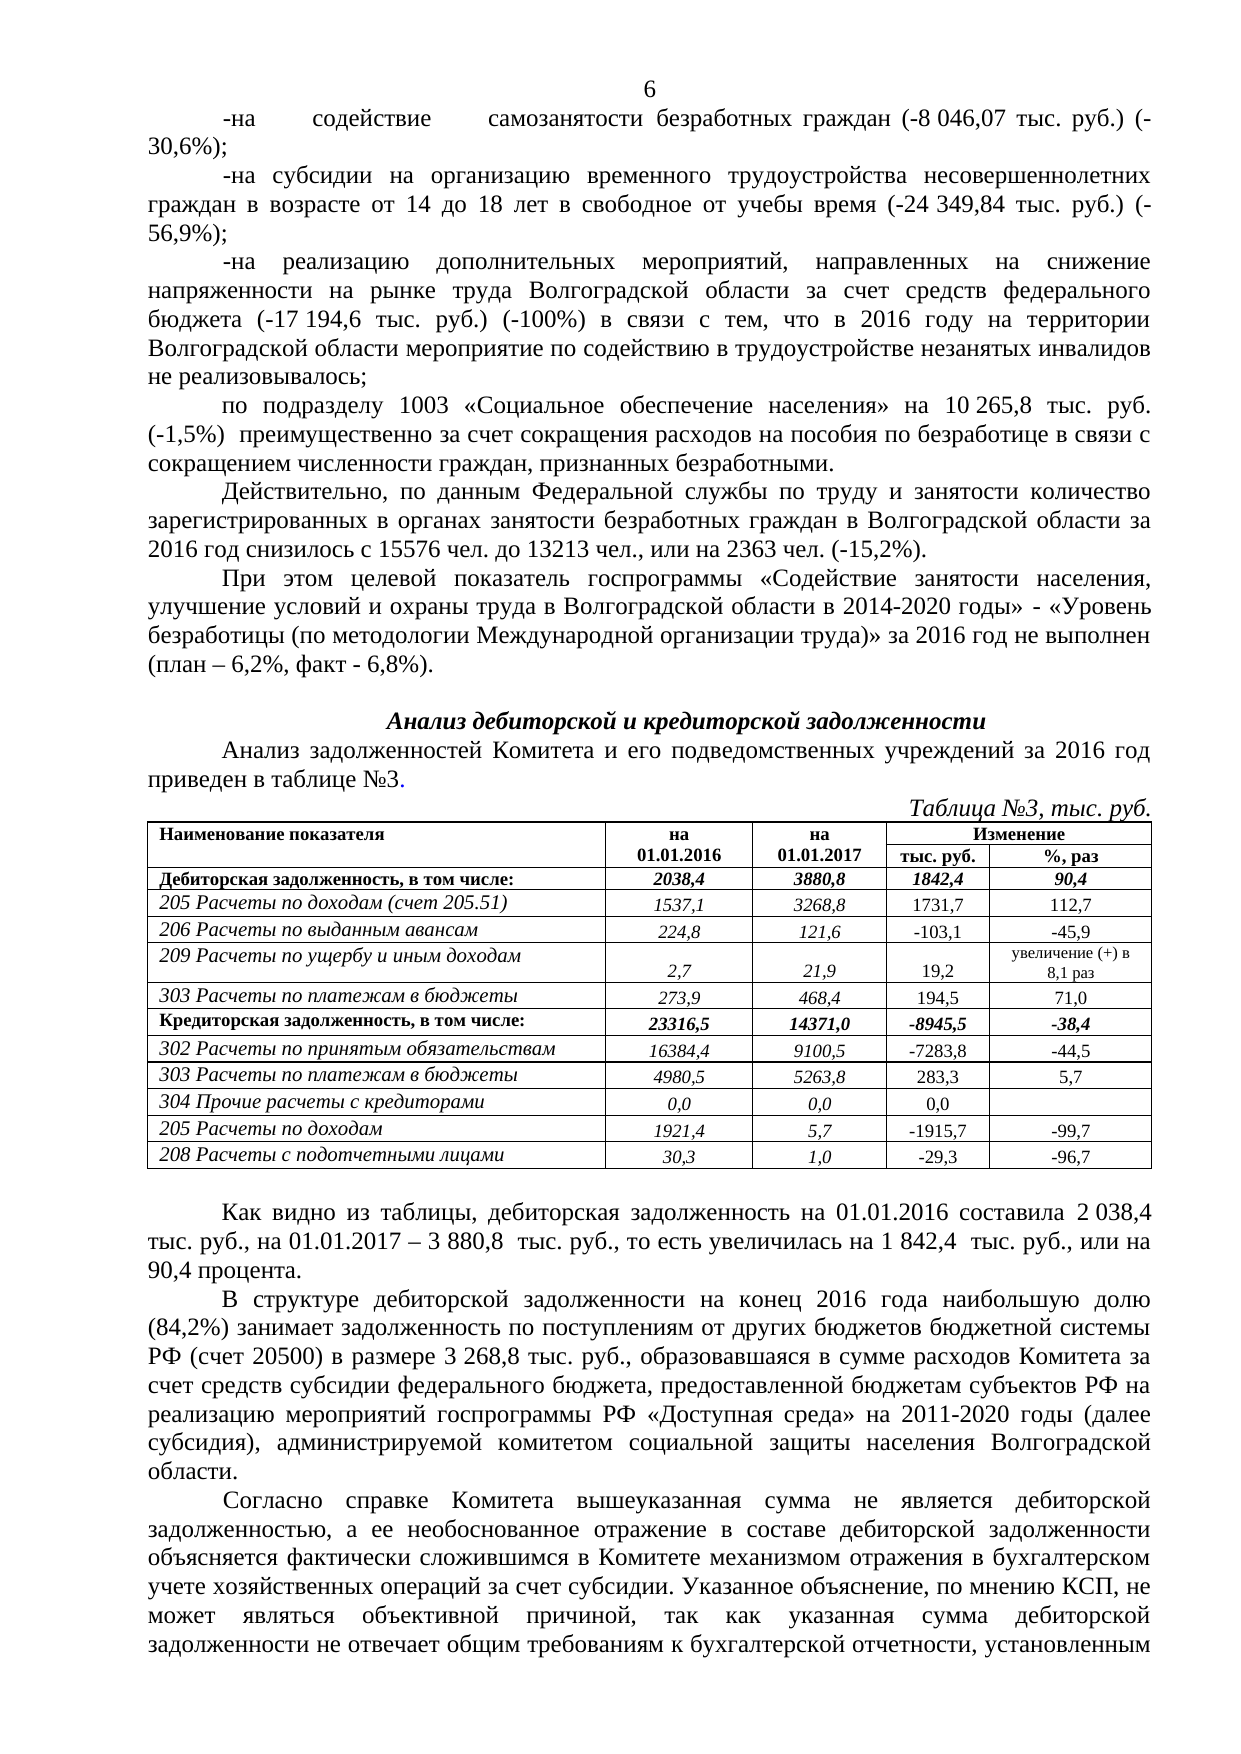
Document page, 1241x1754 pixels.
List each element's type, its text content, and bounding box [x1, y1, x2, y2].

table_cell 5,7 [990, 1063, 1151, 1088]
text Как видно из таблицы, дебиторская задолженность на 01.01.2016 составила 2 038,4 тыс. руб., на 01.01.2017 – 3 880,8 тыс. руб., то есть увеличилась на 1 842,4 тыс. руб., или на 90,4 процента. [148, 1197, 1152, 1284]
table_cell 1842,4 [887, 868, 989, 889]
table_header Наименование показателя [148, 823, 605, 867]
table_cell 14371,0 [753, 1009, 886, 1035]
table_cell 209 Расчеты по ущербу и иным доходам [148, 943, 605, 982]
table_cell 19,2 [887, 943, 989, 982]
table_cell 303 Расчеты по платежам в бюджеты [148, 1063, 605, 1088]
table_cell 1921,4 [606, 1116, 752, 1141]
table_cell 0,0 [606, 1089, 752, 1114]
table_cell 205 Расчеты по доходам (счет 205.51) [148, 890, 605, 916]
table_cell 90,4 [990, 868, 1151, 889]
table_cell 273,9 [606, 983, 752, 1008]
table_cell %, раз [990, 845, 1151, 867]
text Таблица №3, тыс. руб. [148, 793, 1152, 821]
table_cell 1,0 [753, 1142, 886, 1168]
table_cell 16384,4 [606, 1036, 752, 1061]
table_cell 3268,8 [753, 890, 886, 916]
text Анализ дебиторской и кредиторской задолженности [148, 706, 1152, 735]
text по подразделу 1003 «Социальное обеспечение населения» на 10 265,8 тыс. руб. (-1,5%) преимущественно за счет сокращения расходов на пособия по безработице в связи с сокращением численности граждан, признанных безработными. [148, 390, 1152, 476]
text Анализ задолженностей Комитета и его подведомственных учреждений за 2016 год приведен в таблице №3. [148, 735, 1152, 793]
table_cell [990, 1089, 1151, 1114]
table_cell -8945,5 [887, 1009, 989, 1035]
table_cell 1537,1 [606, 890, 752, 916]
table_cell 71,0 [990, 983, 1151, 1008]
table_cell -96,7 [990, 1142, 1151, 1168]
table_cell 23316,5 [606, 1009, 752, 1035]
table_cell 303 Расчеты по платежам в бюджеты [148, 983, 605, 1008]
table_cell 283,3 [887, 1063, 989, 1088]
table_cell 1731,7 [887, 890, 989, 916]
table_cell -1915,7 [887, 1116, 989, 1141]
table_cell 224,8 [606, 917, 752, 942]
table_cell -99,7 [990, 1116, 1151, 1141]
table_cell -7283,8 [887, 1036, 989, 1061]
table_cell 5,7 [753, 1116, 886, 1141]
table_cell 0,0 [753, 1089, 886, 1114]
text В структуре дебиторской задолженности на конец 2016 года наибольшую долю (84,2%) занимает задолженность по поступлениям от других бюджетов бюджетной системы РФ (счет 20500) в размере 3 268,8 тыс. руб., образовавшаяся в сумме расходов Комитета за счет средств субсидии федерального бюджета, предоставленной бюджетам субъектов РФ на реализацию мероприятий госпрограммы РФ «Доступная среда» на 2011-2020 годы (далее субсидия), администрируемой комитетом социальной защиты населения Волгоградской области. [148, 1284, 1152, 1485]
table_cell -103,1 [887, 917, 989, 942]
table_cell 121,6 [753, 917, 886, 942]
text Действительно, по данным Федеральной службы по труду и занятости количество зарегистрированных в органах занятости безработных граждан в Волгоградской области за 2016 год снизилось с 15576 чел. до 13213 чел., или на 2363 чел. (-15,2%). [148, 476, 1152, 563]
table_header на 01.01.2016 [606, 823, 752, 867]
table_cell 21,9 [753, 943, 886, 982]
table_cell 208 Расчеты с подотчетными лицами [148, 1142, 605, 1168]
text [148, 1485, 1152, 1657]
table_header Изменение [887, 823, 1151, 844]
table_cell 304 Прочие расчеты с кредиторами [148, 1089, 605, 1114]
table_cell 30,3 [606, 1142, 752, 1168]
table_cell 4980,5 [606, 1063, 752, 1088]
table_cell 468,4 [753, 983, 886, 1008]
table_cell 302 Расчеты по принятым обязательствам [148, 1036, 605, 1061]
table_cell 112,7 [990, 890, 1151, 916]
table_cell 9100,5 [753, 1036, 886, 1061]
table_cell 2,7 [606, 943, 752, 982]
table_cell 0,0 [887, 1089, 989, 1114]
table_cell Дебиторская задолженность, в том числе: [148, 868, 605, 889]
table_cell 205 Расчеты по доходам [148, 1116, 605, 1141]
table_cell -45,9 [990, 917, 1151, 942]
table_cell Кредиторская задолженность, в том числе: [148, 1009, 605, 1035]
table_cell -44,5 [990, 1036, 1151, 1061]
table_cell 206 Расчеты по выданным авансам [148, 917, 605, 942]
table_cell 2038,4 [606, 868, 752, 889]
text При этом целевой показатель госпрограммы «Содействие занятости населения, улучшение условий и охраны труда в Волгоградской области в 2014-2020 годы» - «Уровень безработицы (по методологии Международной организации труда)» за 2016 год не выполнен (план – 6,2%, факт - 6,8%). [148, 563, 1152, 678]
text -на содействие самозанятости безработных граждан (-8 046,07 тыс. руб.) (-30,6%); [148, 103, 1152, 160]
table_header на 01.01.2017 [753, 823, 886, 867]
table_cell -29,3 [887, 1142, 989, 1168]
table_cell 194,5 [887, 983, 989, 1008]
table_cell тыс. руб. [887, 845, 989, 867]
table_cell 3880,8 [753, 868, 886, 889]
table_cell -38,4 [990, 1009, 1151, 1035]
text -на реализацию дополнительных мероприятий, направленных на снижение напряженности на рынке труда Волгоградской области за счет средств федерального бюджета (-17 194,6 тыс. руб.) (-100%) в связи с тем, что в 2016 году на территории Волгоградской области мероприятие по содействию в трудоустройстве незанятых инвалидов не реализовывалось; [148, 246, 1152, 390]
table_cell увеличение (+) в 8,1 раз [990, 943, 1151, 982]
text -на субсидии на организацию временного трудоустройства несовершеннолетних граждан в возрасте от 14 до 18 лет в свободное от учебы время (-24 349,84 тыс. руб.) (-56,9%); [148, 160, 1152, 246]
table_cell 5263,8 [753, 1063, 886, 1088]
